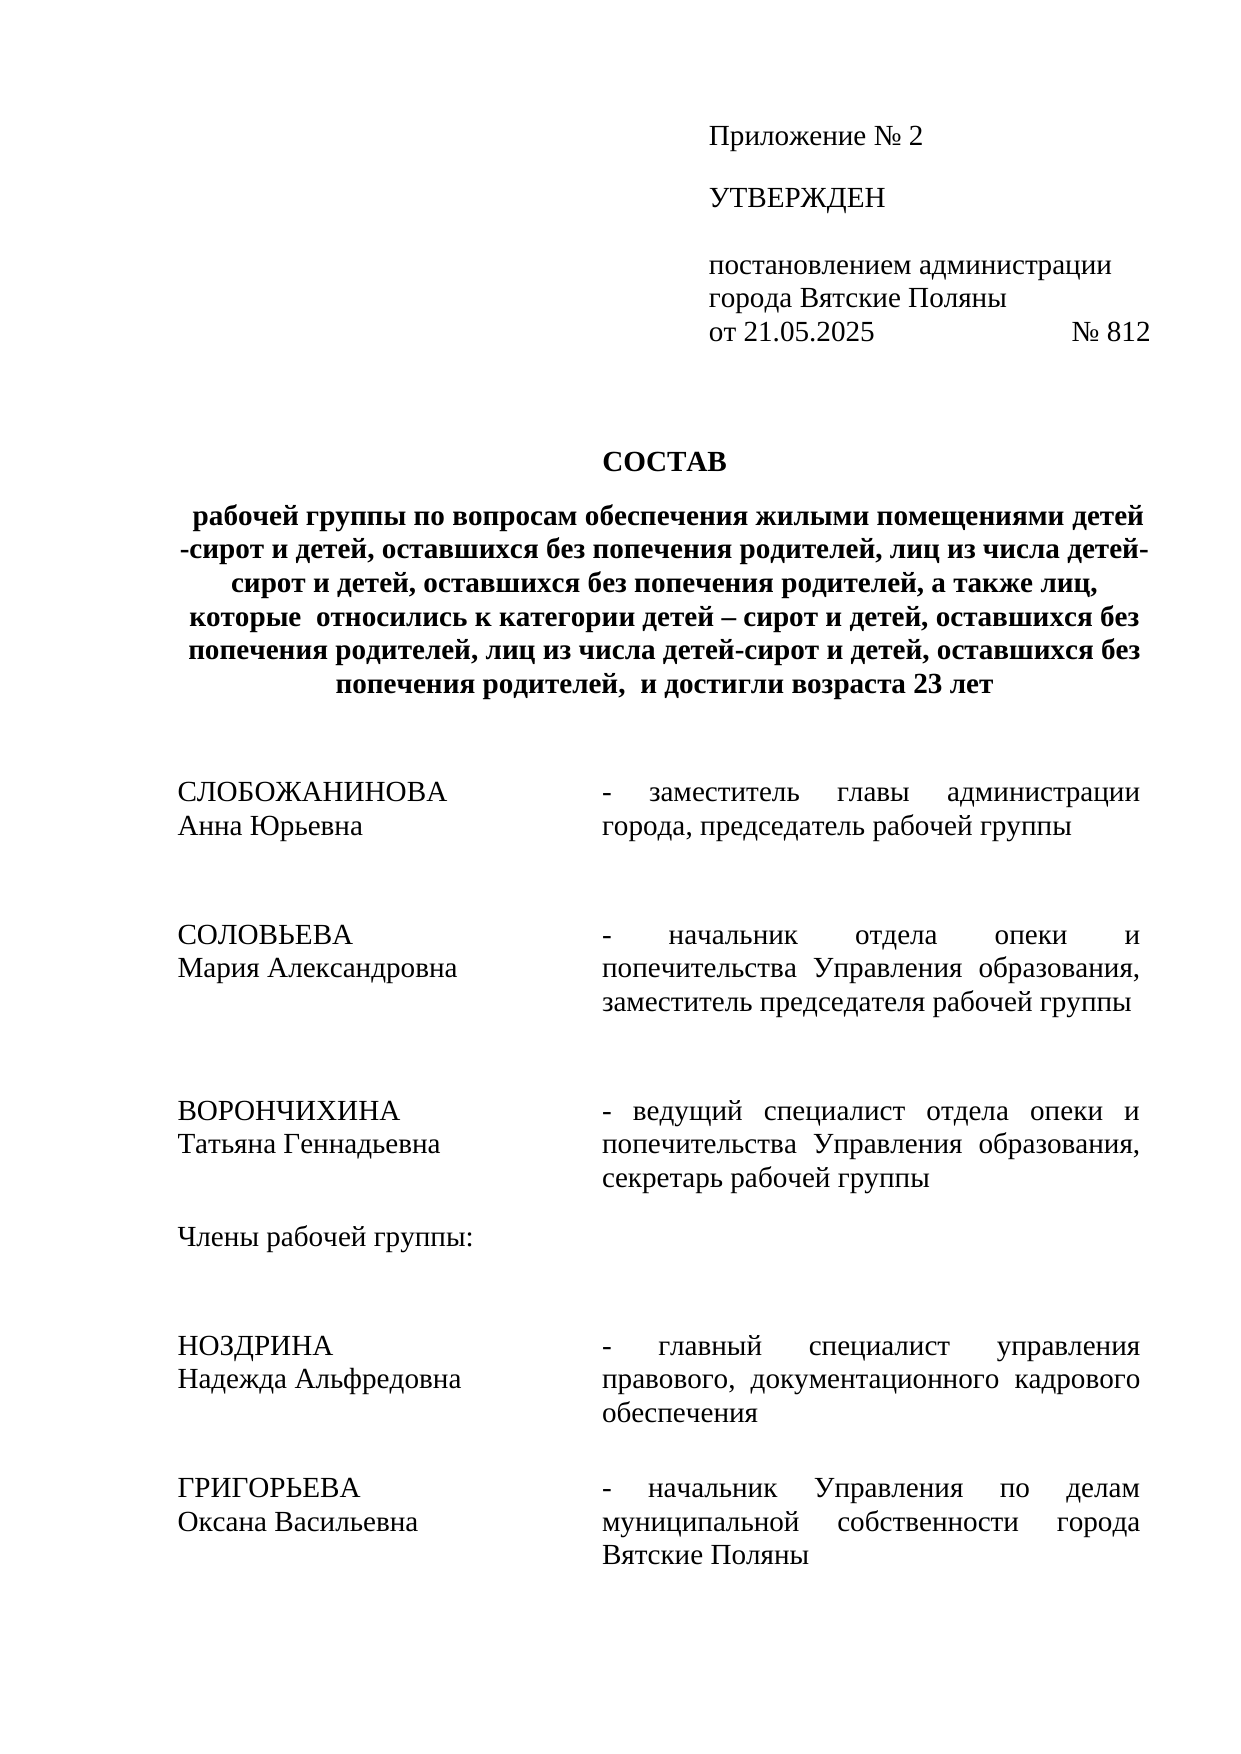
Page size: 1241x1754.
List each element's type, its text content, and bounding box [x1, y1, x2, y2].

text рабочей группы по вопросам обеспечения жилыми помещениями детей -сирот и детей, оставшихся без попечения родителей, лиц из числа детей-сирот и детей, оставшихся без попечения родителей, а также лиц, которые относились к категории детей – сирот и детей, оставшихся без попечения родителей, лиц из числа детей-сирот и детей, оставшихся без попечения родителей, и достигли возраста 23 лет [177, 498, 1152, 699]
table_header - заместитель главы администрации города, председатель рабочей группы [591, 775, 1152, 917]
table_cell - ведущий специалист отдела опеки и попечительства Управления образования, секретарь рабочей группы [591, 1093, 1152, 1219]
text от 21.05.2025 № 812 [177, 314, 1152, 347]
table_cell СОЛОВЬЕВА Мария Александровна [166, 917, 591, 1093]
table_cell ГРИГОРЬЕВА Оксана Васильевна [166, 1470, 591, 1646]
text Приложение № 2 [177, 118, 1152, 152]
table_cell - главный специалист управления правового, документационного кадрового обеспечения [591, 1219, 1152, 1470]
table_header СЛОБОЖАНИНОВА Анна Юрьевна [166, 775, 591, 917]
text УТВЕРЖДЕН [177, 180, 1152, 213]
text постановлением администрации [177, 247, 1152, 280]
table_cell Члены рабочей группы: НОЗДРИНА Надежда Альфредовна [166, 1219, 591, 1470]
table_cell ВОРОНЧИХИНА Татьяна Геннадьевна [166, 1093, 591, 1219]
text города Вятские Поляны [177, 280, 1152, 314]
table_cell - начальник Управления по делам муниципальной собственности города Вятские Поляны [591, 1470, 1152, 1646]
text СОСТАВ [177, 444, 1152, 477]
table_cell - начальник отдела опеки и попечительства Управления образования, заместитель председателя рабочей группы [591, 917, 1152, 1093]
